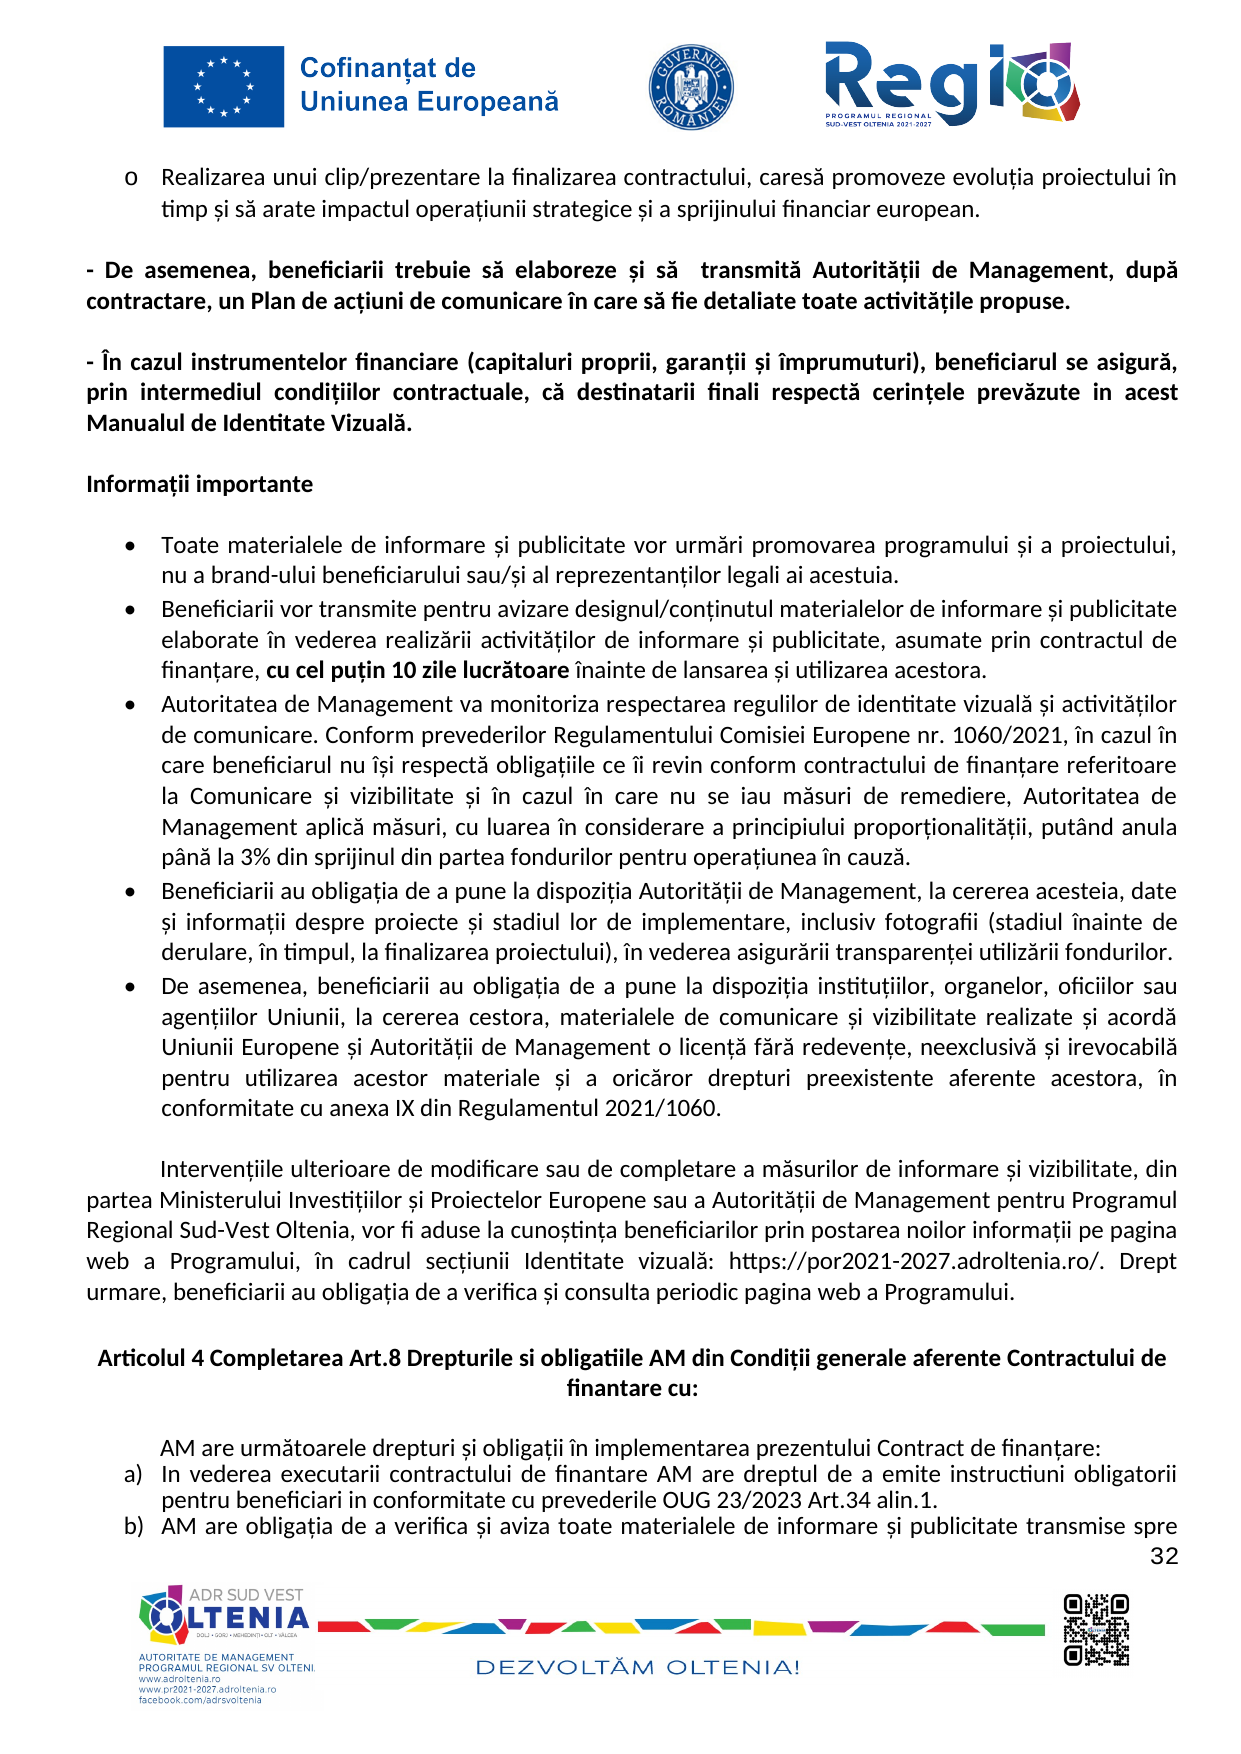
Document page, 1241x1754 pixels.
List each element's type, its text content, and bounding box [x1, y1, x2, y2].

list Beneficiarii au obligația de a pune la dispoziția Autorității de Management, la cererea acesteia, date și informații despre proiecte și stadiul lor de implementare, inclusiv fotografii (stadiul înainte de derulare, în timpul, la finalizarea proiectului), în vederea asigurării transparenței utilizării fondurilor. [123, 875, 1179, 967]
list Realizarea unui clip/prezentare la finalizarea contractului, caresă promoveze evoluția proiectului în timp și să arate impactul operațiunii strategice și a sprijinului financiar european. [123, 161, 1179, 224]
text Intervențiile ulterioare de modificare sau de completare a măsurilor de informare și vizibilitate, din partea Ministerului Investițiilor și Proiectelor Europene sau a Autorității de Management pentru Programul Regional Sud-Vest Oltenia, vor fi aduse la cunoștința beneficiarilor prin postarea noilor informații pe pagina web a Programului, în cadrul secțiunii Identitate vizuală: https://por2021-2027.adroltenia.ro/. Drept urmare, beneficiarii au obligația de a verifica și consulta periodic pagina web a Programului. [86, 1153, 1179, 1306]
text Articolul 4 Completarea Art.8 Drepturile si obligatiile AM din Condiţii generale aferente Contractului de finantare cu: [86, 1342, 1179, 1402]
list Autoritatea de Management va monitoriza respectarea regulilor de identitate vizuală și activităților de comunicare. Conform prevederilor Regulamentului Comisiei Europene nr. 1060/2021, în cazul în care beneficiarul nu își respectă obligațiile ce îi revin conform contractului de finanțare referitoare la Comunicare și vizibilitate și în cazul în care nu se iau măsuri de remediere, Autoritatea de Management aplică măsuri, cu luarea în considerare a principiului proporționalității, putând anula până la 3% din sprijinul din partea fondurilor pentru operațiunea în cauză. [123, 689, 1179, 872]
picture [158, 42, 561, 131]
picture [131, 1582, 1134, 1711]
list In vederea executarii contractului de finantare AM are dreptul de a emite instructiuni obligatorii pentru beneficiari in conformitate cu prevederile OUG 23/2023 Art.34 alin.1. [123, 1462, 1179, 1513]
picture [645, 42, 739, 132]
text - În cazul instrumentelor financiare (capitaluri proprii, garanții și împrumuturi), beneficiarul se asigură, prin intermediul condițiilor contractuale, că destinatarii finali respectă cerințele prevăzute in acest Manualul de Identitate Vizuală. [86, 346, 1179, 437]
list Toate materialele de informare și publicitate vor urmări promovarea programului și a proiectului, nu a brand-ului beneficiarului sau/și al reprezentanților legali ai acestuia. [123, 529, 1179, 590]
list Beneficiarii vor transmite pentru avizare designul/conținutul materialelor de informare și publicitate elaborate în vederea realizării activităților de informare și publicitate, asumate prin contractul de finanțare, cu cel puțin 10 zile lucrătoare înainte de lansarea și utilizarea acestora. [123, 593, 1179, 685]
text AM are următoarele drepturi şi obligaţii în implementarea prezentului Contract de finanţare: [46, 1432, 1179, 1462]
text - De asemenea, beneficiarii trebuie să elaboreze și să transmită Autorității de Management, după contractare, un Plan de acțiuni de comunicare în care să fie detaliate toate activitățile propuse. [86, 254, 1179, 315]
picture [823, 40, 1082, 129]
list De asemenea, beneficiarii au obligația de a pune la dispoziția instituțiilor, organelor, oficiilor sau agențiilor Uniunii, la cererea cestora, materialele de comunicare și vizibilitate realizate și acordă Uniunii Europene și Autorității de Management o licență fără redevențe, neexclusivă și irevocabilă pentru utilizarea acestor materiale și a oricăror drepturi preexistente aferente acestora, în conformitate cu anexa IX din Regulamentul 2021/1060. [123, 970, 1179, 1123]
text Informații importante [86, 468, 1179, 498]
